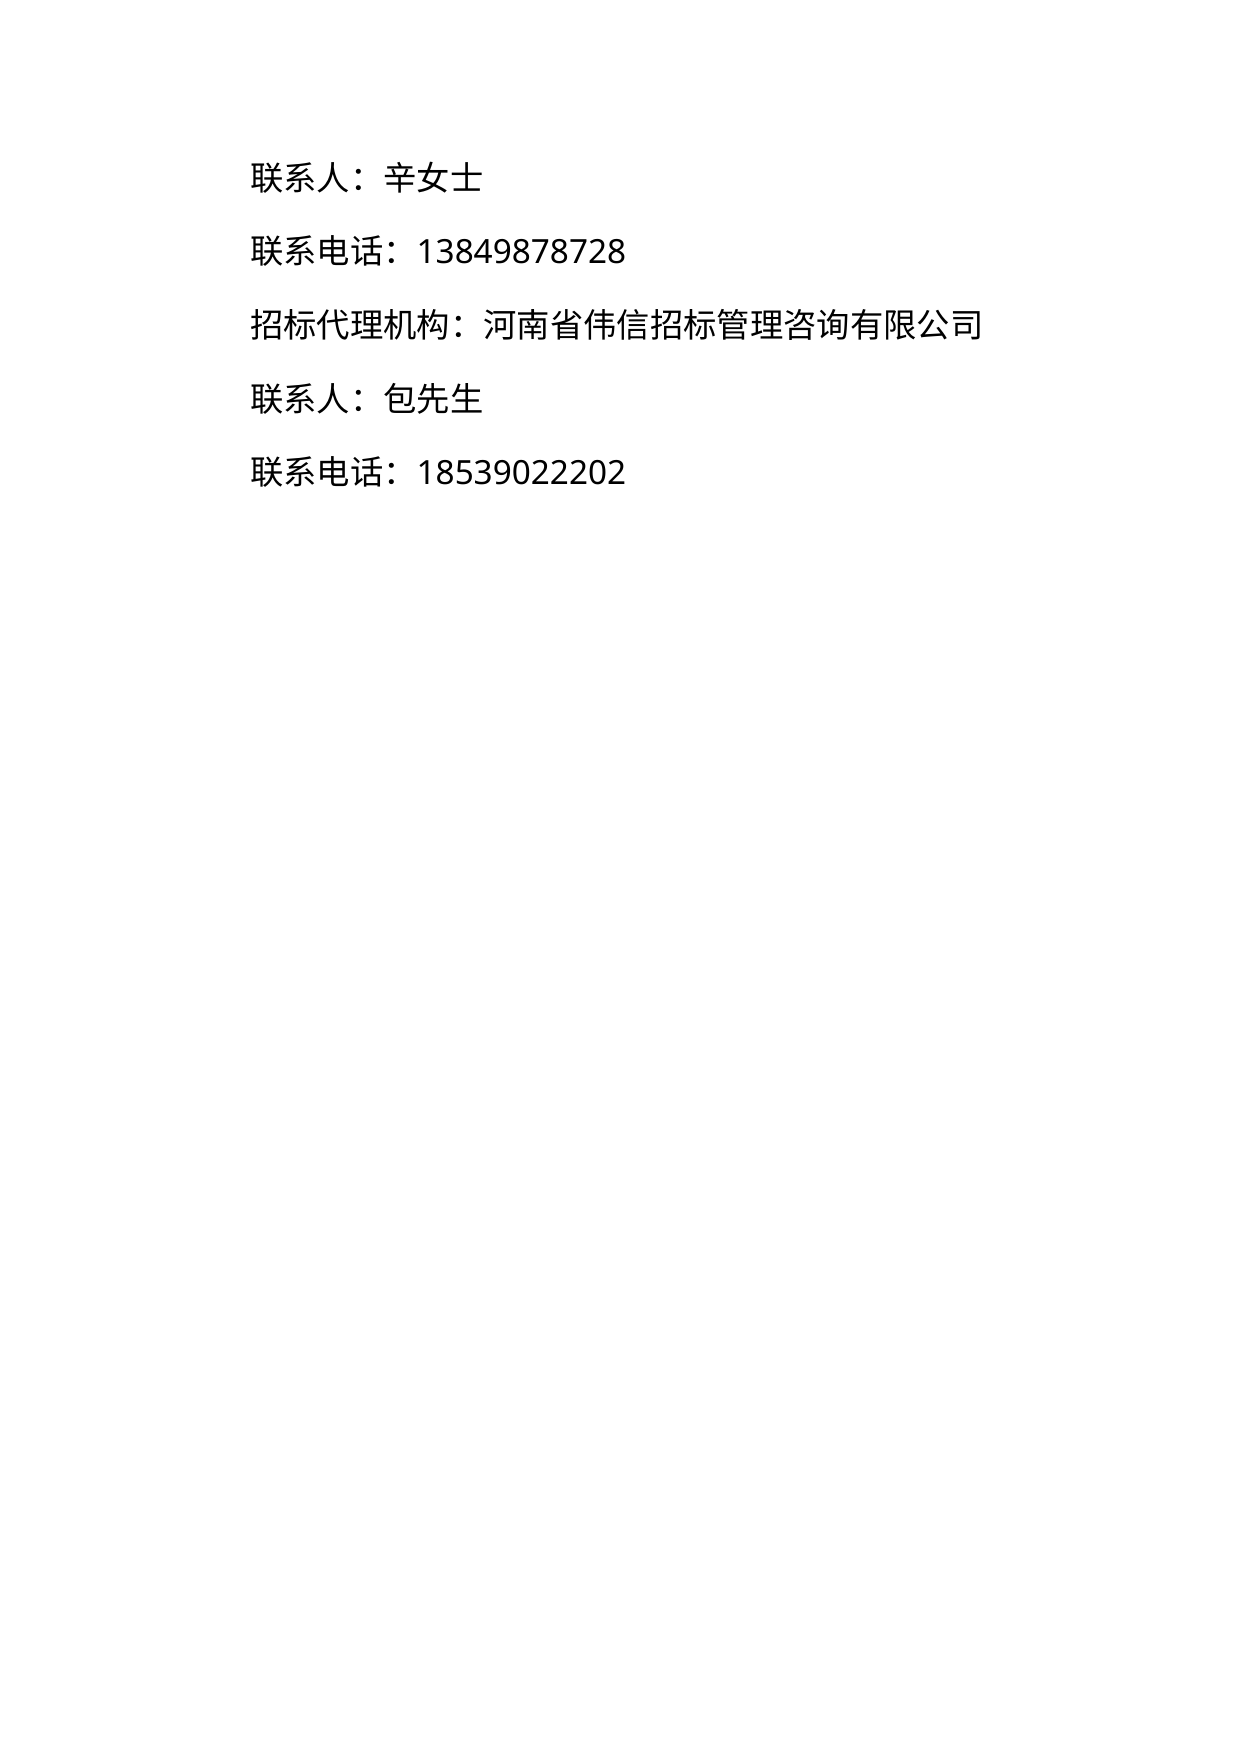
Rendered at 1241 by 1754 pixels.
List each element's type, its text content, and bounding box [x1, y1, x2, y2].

text 联系人：辛女士 [183, 150, 1107, 200]
text 联系电话：13849878728 [183, 223, 1107, 273]
text 招标代理机构：河南省伟信招标管理咨询有限公司 [183, 297, 1107, 347]
text 联系人：包先生 [183, 371, 1107, 421]
text 联系电话：18539022202 [183, 444, 1107, 494]
